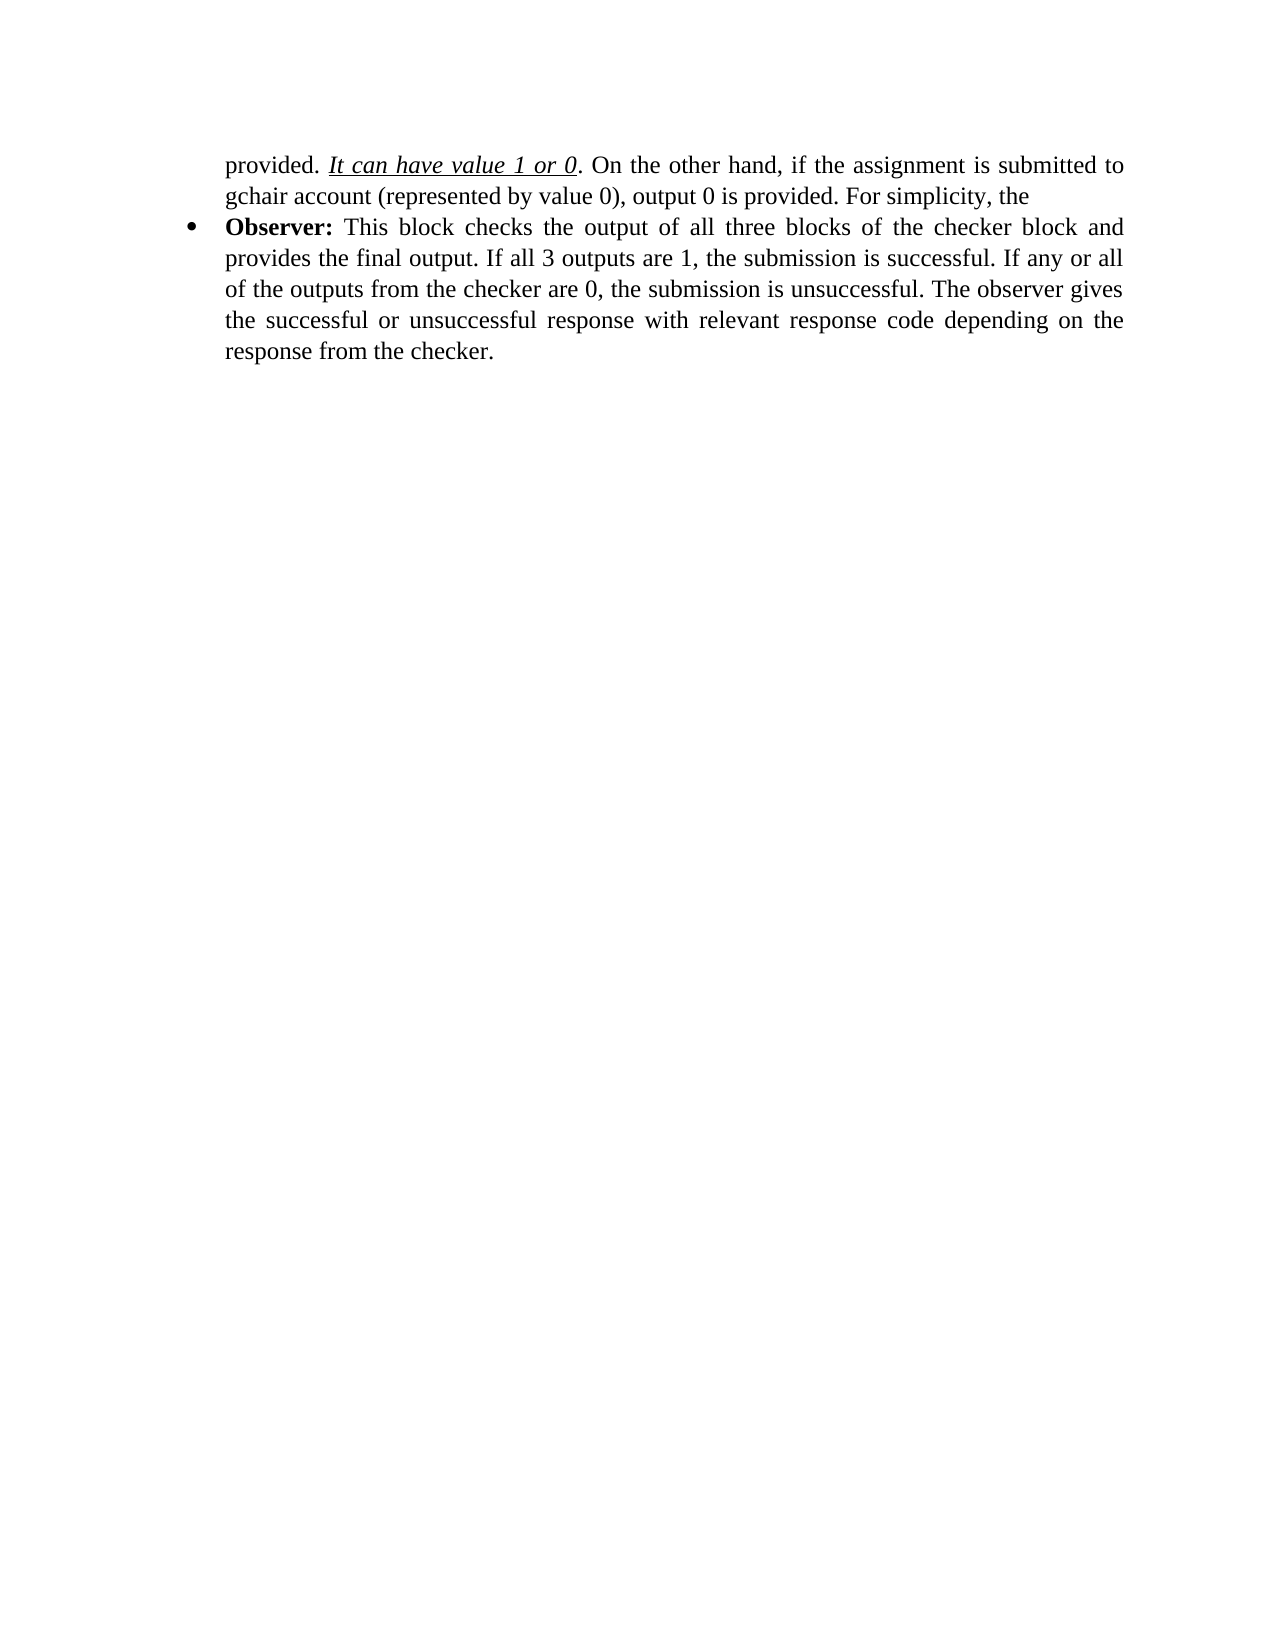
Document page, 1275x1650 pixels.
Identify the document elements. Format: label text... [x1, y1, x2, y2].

list Observer: This block checks the output of all three blocks of the checker block and provides the final output. If all 3 outputs are 1, the submission is successful. If any or all of the outputs from the checker are 0, the submission is unsuccessful. The observer gives the successful or unsuccessful response with relevant response code depending on the response from the checker. [187, 212, 1125, 365]
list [187, 150, 1125, 210]
